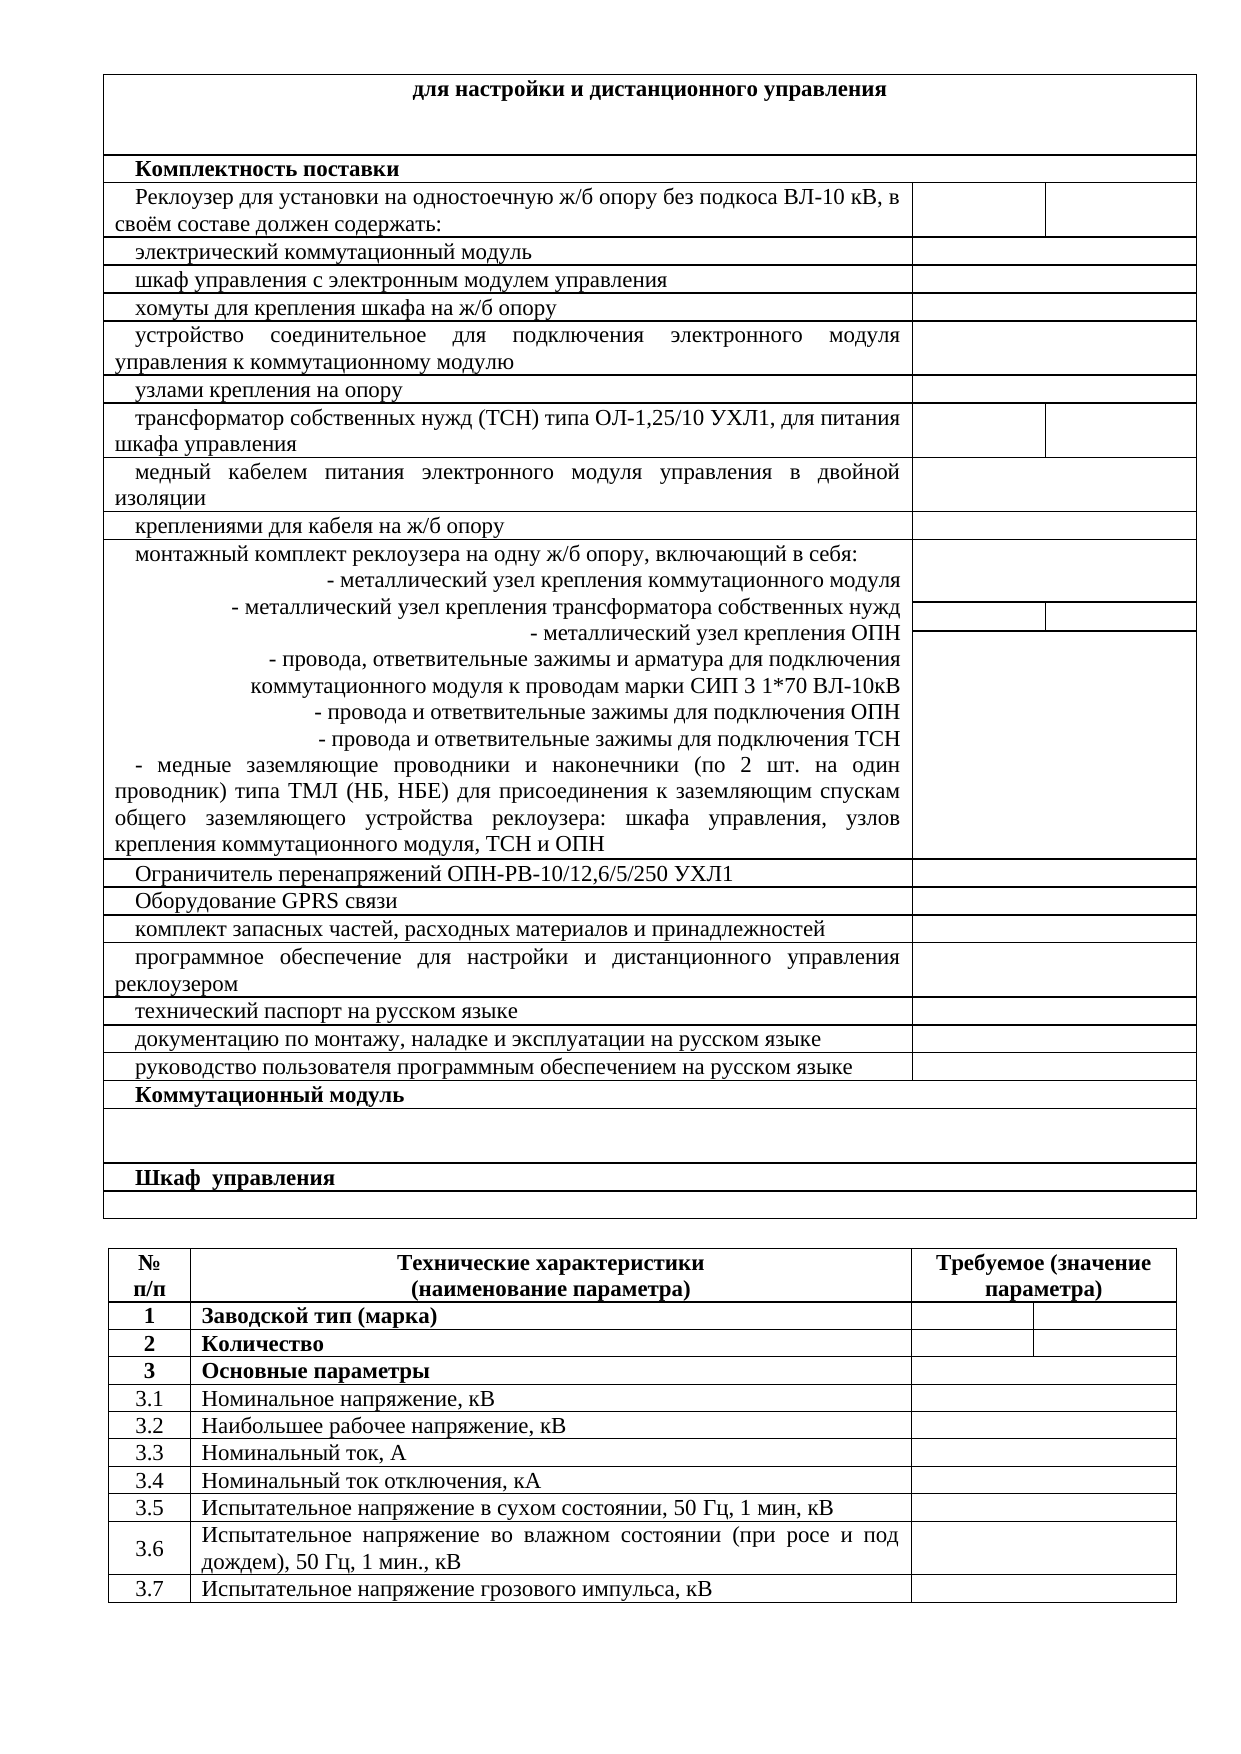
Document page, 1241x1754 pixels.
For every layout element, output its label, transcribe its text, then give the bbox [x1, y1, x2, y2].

table_cell 3.7 [109, 1575, 190, 1602]
table_cell [913, 1053, 1196, 1080]
table_cell [912, 1330, 1033, 1356]
table_cell 3.3 [109, 1439, 190, 1466]
table_cell Комплектность поставки [104, 156, 1196, 182]
table_cell технический паспорт на русском языке [104, 998, 912, 1024]
table_cell [913, 376, 1196, 402]
table_cell шкаф управления с электронным модулем управления [104, 266, 912, 292]
table_cell [912, 1412, 1176, 1438]
table_cell хомуты для крепления шкафа на ж/б опору [104, 294, 912, 320]
table_cell [913, 183, 1045, 236]
table_cell [912, 1303, 1033, 1329]
table_cell 3.5 [109, 1494, 190, 1521]
table_cell Основные параметры [191, 1357, 911, 1383]
table_cell Количество [191, 1330, 911, 1356]
table_cell креплениями для кабеля на ж/б опору [104, 512, 912, 538]
table_cell Шкаф управления [104, 1164, 1196, 1190]
table_cell Номинальное напряжение, кВ [191, 1385, 911, 1411]
table_cell [913, 888, 1196, 914]
table_cell медный кабелем питания электронного модуля управления в двойной изоляции [104, 458, 912, 511]
table_cell 2 [109, 1330, 190, 1356]
table_cell Реклоузер для установки на одностоечную ж/б опору без подкоса ВЛ-10 кВ, в своём составе должен содержать: [104, 183, 912, 236]
table_header Требуемое (значение параметра) [912, 1249, 1176, 1301]
table_cell Заводской тип (марка) [191, 1303, 911, 1329]
table_cell [913, 632, 1196, 858]
table_cell Номинальный ток, А [191, 1439, 911, 1466]
table_cell Оборудование GPRS связи [104, 888, 912, 914]
table_cell [913, 294, 1196, 320]
table_cell Испытательное напряжение в сухом состоянии, 50 Гц, 1 мин, кВ [191, 1494, 911, 1521]
table_cell [913, 458, 1196, 511]
table_cell 3.6 [109, 1522, 190, 1574]
table_cell программное обеспечение для настройки и дистанционного управления реклоузером [104, 943, 912, 996]
table_cell 1 [109, 1303, 190, 1329]
table_cell устройство соединительное для подключения электронного модуля управления к коммутационному модулю [104, 322, 912, 374]
table_cell [912, 1439, 1176, 1466]
table_cell Наибольшее рабочее напряжение, кВ [191, 1412, 911, 1438]
table_cell Ограничитель перенапряжений ОПН-РВ-10/12,6/5/250 УХЛ1 [104, 860, 912, 886]
table_cell [913, 916, 1196, 942]
table_cell [1046, 603, 1196, 630]
table_cell [912, 1575, 1176, 1602]
table_cell [913, 603, 1045, 630]
table_cell Номинальный ток отключения, кА [191, 1467, 911, 1493]
table_cell [913, 998, 1196, 1024]
table_cell руководство пользователя программным обеспечением на русском языке [104, 1053, 912, 1080]
table_cell 3 [109, 1357, 190, 1383]
table_cell [913, 238, 1196, 264]
table_cell электрический коммутационный модуль [104, 238, 912, 264]
table_cell [912, 1467, 1176, 1493]
table_cell комплект запасных частей, расходных материалов и принадлежностей [104, 916, 912, 942]
table_cell монтажный комплект реклоузера на одну ж/б опору, включающий в себя: - металлический узел крепления коммутационного модуля - металлический узел крепления трансформатора собственных нужд - металлический узел крепления ОПН - провода, ответвительные зажимы и арматура для подключения коммутационного модуля к проводам марки СИП 3 1*70 ВЛ-10кВ - провода и ответвительные зажимы для подключения ОПН - провода и ответвительные зажимы для подключения ТСН - медные заземляющие проводники и наконечники (по 2 шт. на один проводник) типа ТМЛ (НБ, НБЕ) для присоединения к заземляющим спускам общего заземляющего устройства реклоузера: шкафа управления, узлов крепления коммутационного модуля, ТСН и ОПН [104, 540, 912, 858]
table_cell узлами крепления на опору [104, 376, 912, 402]
table_cell трансформатор собственных нужд (ТСН) типа ОЛ-1,25/10 УХЛ1, для питания шкафа управления [104, 404, 912, 456]
table_cell [912, 1494, 1176, 1521]
table_header Технические характеристики (наименование параметра) [191, 1249, 911, 1301]
table_cell [913, 860, 1196, 886]
table_cell Испытательное напряжение грозового импульса, кВ [191, 1575, 911, 1602]
table_cell [912, 1385, 1176, 1411]
table_cell [913, 512, 1196, 538]
table_cell Испытательное напряжение во влажном состоянии (при росе и под дождем), 50 Гц, 1 мин., кВ [191, 1522, 911, 1574]
table_cell [913, 943, 1196, 996]
table_cell [913, 540, 1196, 601]
table_cell [913, 322, 1196, 374]
table_cell 3.4 [109, 1467, 190, 1493]
table_cell [104, 1192, 1196, 1218]
table_cell [1034, 1303, 1176, 1329]
table_cell [913, 404, 1045, 456]
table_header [104, 75, 1196, 154]
table_cell [913, 1026, 1196, 1052]
table_header № п/п [109, 1249, 190, 1301]
table_cell [1034, 1330, 1176, 1356]
table_cell [104, 1109, 1196, 1162]
table_cell документацию по монтажу, наладке и эксплуатации на русском языке [104, 1026, 912, 1052]
table_cell 3.1 [109, 1385, 190, 1411]
table_cell [912, 1522, 1176, 1574]
table_cell Коммутационный модуль [104, 1081, 1196, 1108]
table_cell [1046, 183, 1196, 236]
table_cell [912, 1357, 1176, 1383]
table_cell 3.2 [109, 1412, 190, 1438]
table_cell [1046, 404, 1196, 456]
table_cell [913, 266, 1196, 292]
